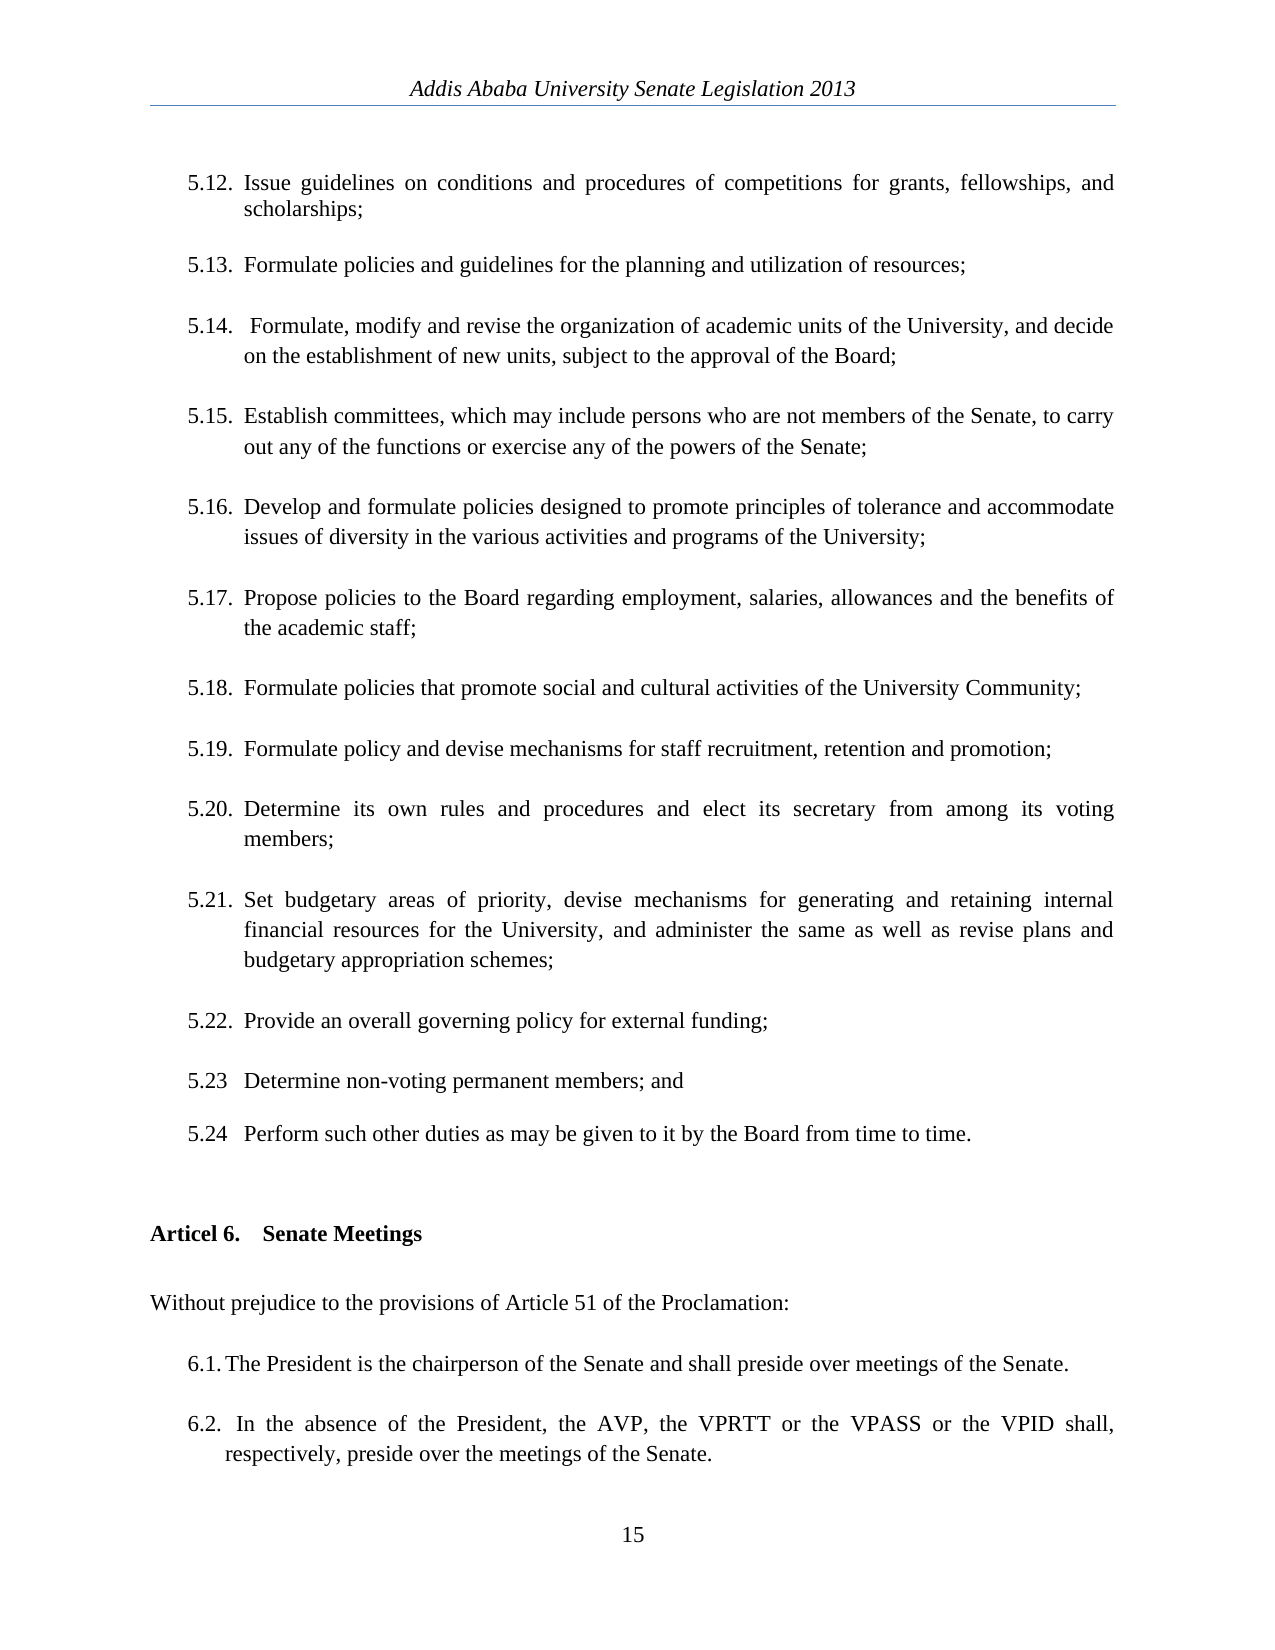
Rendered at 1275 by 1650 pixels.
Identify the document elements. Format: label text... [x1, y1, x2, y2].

list Senate Meetings [150, 1220, 1116, 1246]
list Formulate, modify and revise the organization of academic units of the University, and decide on the establishment of new units, subject to the approval of the Board; [187, 312, 1116, 368]
list In the absence of the President, the AVP, the VPRTT or the VPASS or the VPID shall, respectively, preside over the meetings of the Senate. [187, 1410, 1116, 1467]
list Formulate policies that promote social and cultural activities of the University Community; [187, 674, 1116, 701]
list Formulate policies and guidelines for the planning and utilization of resources; [187, 251, 1116, 278]
list Formulate policy and devise mechanisms for staff recruitment, retention and promotion; [187, 735, 1116, 761]
list Issue guidelines on conditions and procedures of competitions for grants, fellowships, and scholarships; [187, 168, 1116, 221]
list Determine its own rules and procedures and elect its secretary from among its voting members; [187, 795, 1116, 852]
list The President is the chairperson of the Senate and shall preside over meetings of the Senate. [187, 1350, 1116, 1376]
list Propose policies to the Board regarding employment, salaries, allowances and the benefits of the academic staff; [187, 584, 1116, 640]
list Provide an overall governing policy for external funding; [187, 1007, 1116, 1033]
list Develop and formulate policies designed to promote principles of tolerance and accommodate issues of diversity in the various activities and programs of the University; [187, 493, 1116, 550]
list Set budgetary areas of priority, devise mechanisms for generating and retaining internal financial resources for the University, and administer the same as well as revise plans and budgetary appropriation schemes; [187, 886, 1116, 973]
list Establish committees, which may include persons who are not members of the Senate, to carry out any of the functions or exercise any of the powers of the Senate; [187, 402, 1116, 459]
text Without prejudice to the provisions of Article 51 of the Proclamation: [150, 1289, 1116, 1316]
list Perform such other duties as may be given to it by the Board from time to time. [187, 1120, 1116, 1146]
list Determine non-voting permanent members; and [187, 1067, 1116, 1093]
